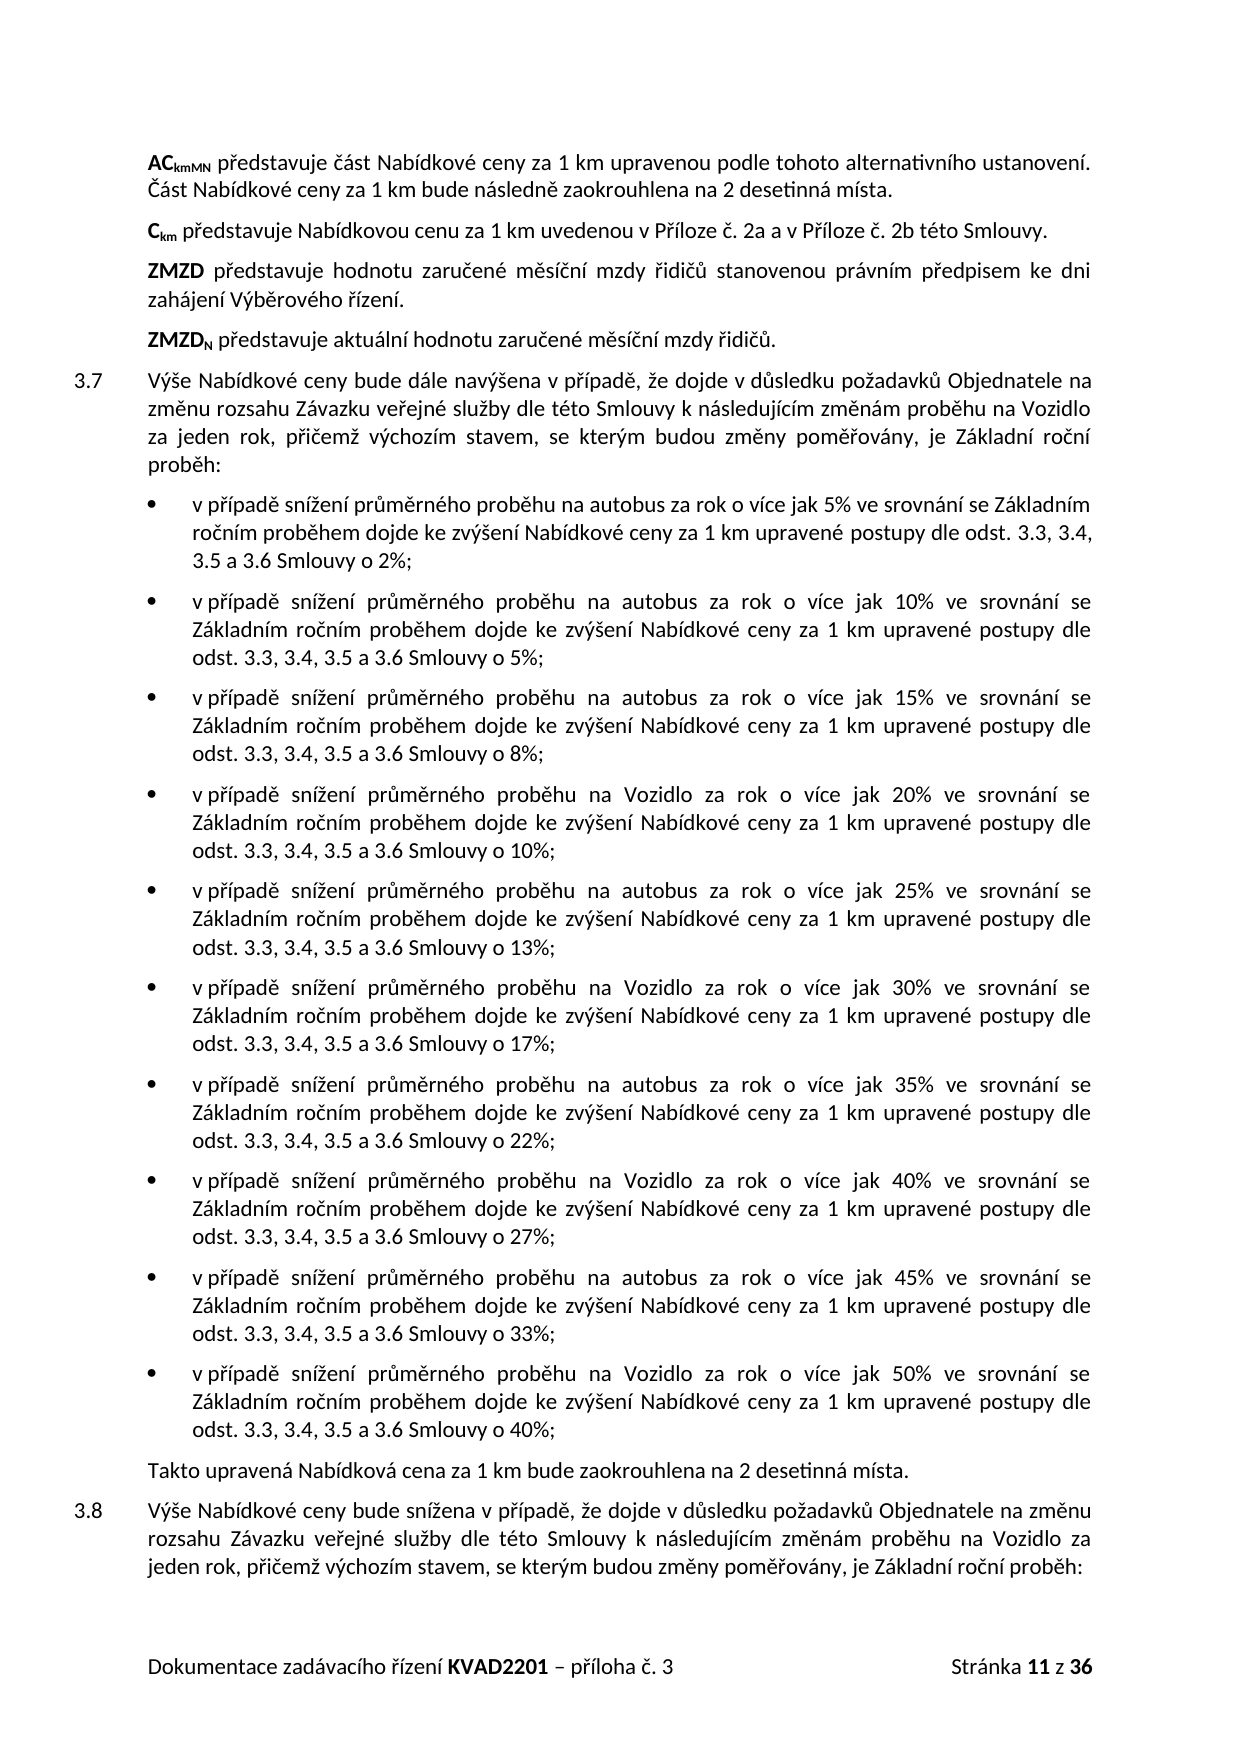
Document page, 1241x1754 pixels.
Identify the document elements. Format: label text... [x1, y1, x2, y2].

list v případě snížení průměrného proběhu na Vozidlo za rok o více jak 30% ve srovnání se Základním ročním proběhem dojde ke zvýšení Nabídkové ceny za upravené postupy dle odst. 3.3, 3.4, 3.5 a 3.6 Smlouvy o 17%; [148, 973, 1093, 1057]
list v případě snížení průměrného proběhu na autobus za rok o více jak 5% ve srovnání se Základním ročním proběhem dojde ke zvýšení Nabídkové ceny za upravené postupy dle odst. 3.3, 3.4, 3.5 a 3.6 Smlouvy o 2%; [148, 490, 1093, 574]
list ZMZD představuje hodnotu zaručené měsíční mzdy řidičů stanovenou právním předpisem ke dni zahájení Výběrového řízení. [148, 257, 1093, 313]
text Výše Nabídkové ceny bude dále navýšena v případě, že dojde v důsledku požadavků Objednatele na změnu rozsahu Závazku veřejné služby dle této Smlouvy k následujícím změnám proběhu na Vozidlo za jeden rok, přičemž výchozím stavem, se kterým budou změny poměřovány, je Základní roční proběh: [74, 366, 1093, 478]
list v případě snížení průměrného proběhu na autobus za rok o více jak 25% ve srovnání se Základním ročním proběhem dojde ke zvýšení Nabídkové ceny za upravené postupy dle odst. 3.3, 3.4, 3.5 a 3.6 Smlouvy o 13%; [148, 877, 1093, 961]
list v případě snížení průměrného proběhu na autobus za rok o více jak 15% ve srovnání se Základním ročním proběhem dojde ke zvýšení Nabídkové ceny za upravené postupy dle odst. 3.3, 3.4, 3.5 a 3.6 Smlouvy o 8%; [148, 683, 1093, 767]
list ZMZDN představuje aktuální hodnotu zaručené měsíční mzdy řidičů. [148, 325, 1093, 353]
list v případě snížení průměrného proběhu na Vozidlo za rok o více jak 40% ve srovnání se Základním ročním proběhem dojde ke zvýšení Nabídkové ceny za upravené postupy dle odst. 3.3, 3.4, 3.5 a 3.6 Smlouvy o 27%; [148, 1166, 1093, 1250]
list v případě snížení průměrného proběhu na autobus za rok o více jak 10% ve srovnání se Základním ročním proběhem dojde ke zvýšení Nabídkové ceny za upravené postupy dle odst. 3.3, 3.4, 3.5 a 3.6 Smlouvy o 5%; [148, 587, 1093, 671]
list v případě snížení průměrného proběhu na autobus za rok o více jak 35% ve srovnání se Základním ročním proběhem dojde ke zvýšení Nabídkové ceny za upravené postupy dle odst. 3.3, 3.4, 3.5 a 3.6 Smlouvy o 22%; [148, 1070, 1093, 1154]
list Ckm představuje Nabídkovou cenu za 1 km uvedenou v Příloze č. 2a a v Příloze č. 2b této Smlouvy. [148, 216, 1093, 244]
list Takto upravená Nabídková cena za bude zaokrouhlena na 2 desetinná místa. [148, 1456, 1093, 1484]
list ACkmMN představuje část Nabídkové ceny za upravenou podle tohoto alternativního ustanovení. Část Nabídkové ceny za bude následně zaokrouhlena na 2 desetinná místa. [148, 148, 1093, 204]
list v případě snížení průměrného proběhu na Vozidlo za rok o více jak 50% ve srovnání se Základním ročním proběhem dojde ke zvýšení Nabídkové ceny za upravené postupy dle odst. 3.3, 3.4, 3.5 a 3.6 Smlouvy o 40%; [148, 1359, 1093, 1443]
list v případě snížení průměrného proběhu na Vozidlo za rok o více jak 20% ve srovnání se Základním ročním proběhem dojde ke zvýšení Nabídkové ceny za upravené postupy dle odst. 3.3, 3.4, 3.5 a 3.6 Smlouvy o 10%; [148, 780, 1093, 864]
list v případě snížení průměrného proběhu na autobus za rok o více jak 45% ve srovnání se Základním ročním proběhem dojde ke zvýšení Nabídkové ceny za upravené postupy dle odst. 3.3, 3.4, 3.5 a 3.6 Smlouvy o 33%; [148, 1263, 1093, 1347]
text Výše Nabídkové ceny bude snížena v případě, že dojde v důsledku požadavků Objednatele na změnu rozsahu Závazku veřejné služby dle této Smlouvy k následujícím změnám proběhu na Vozidlo za jeden rok, přičemž výchozím stavem, se kterým budou změny poměřovány, je Základní roční proběh: [74, 1496, 1093, 1581]
